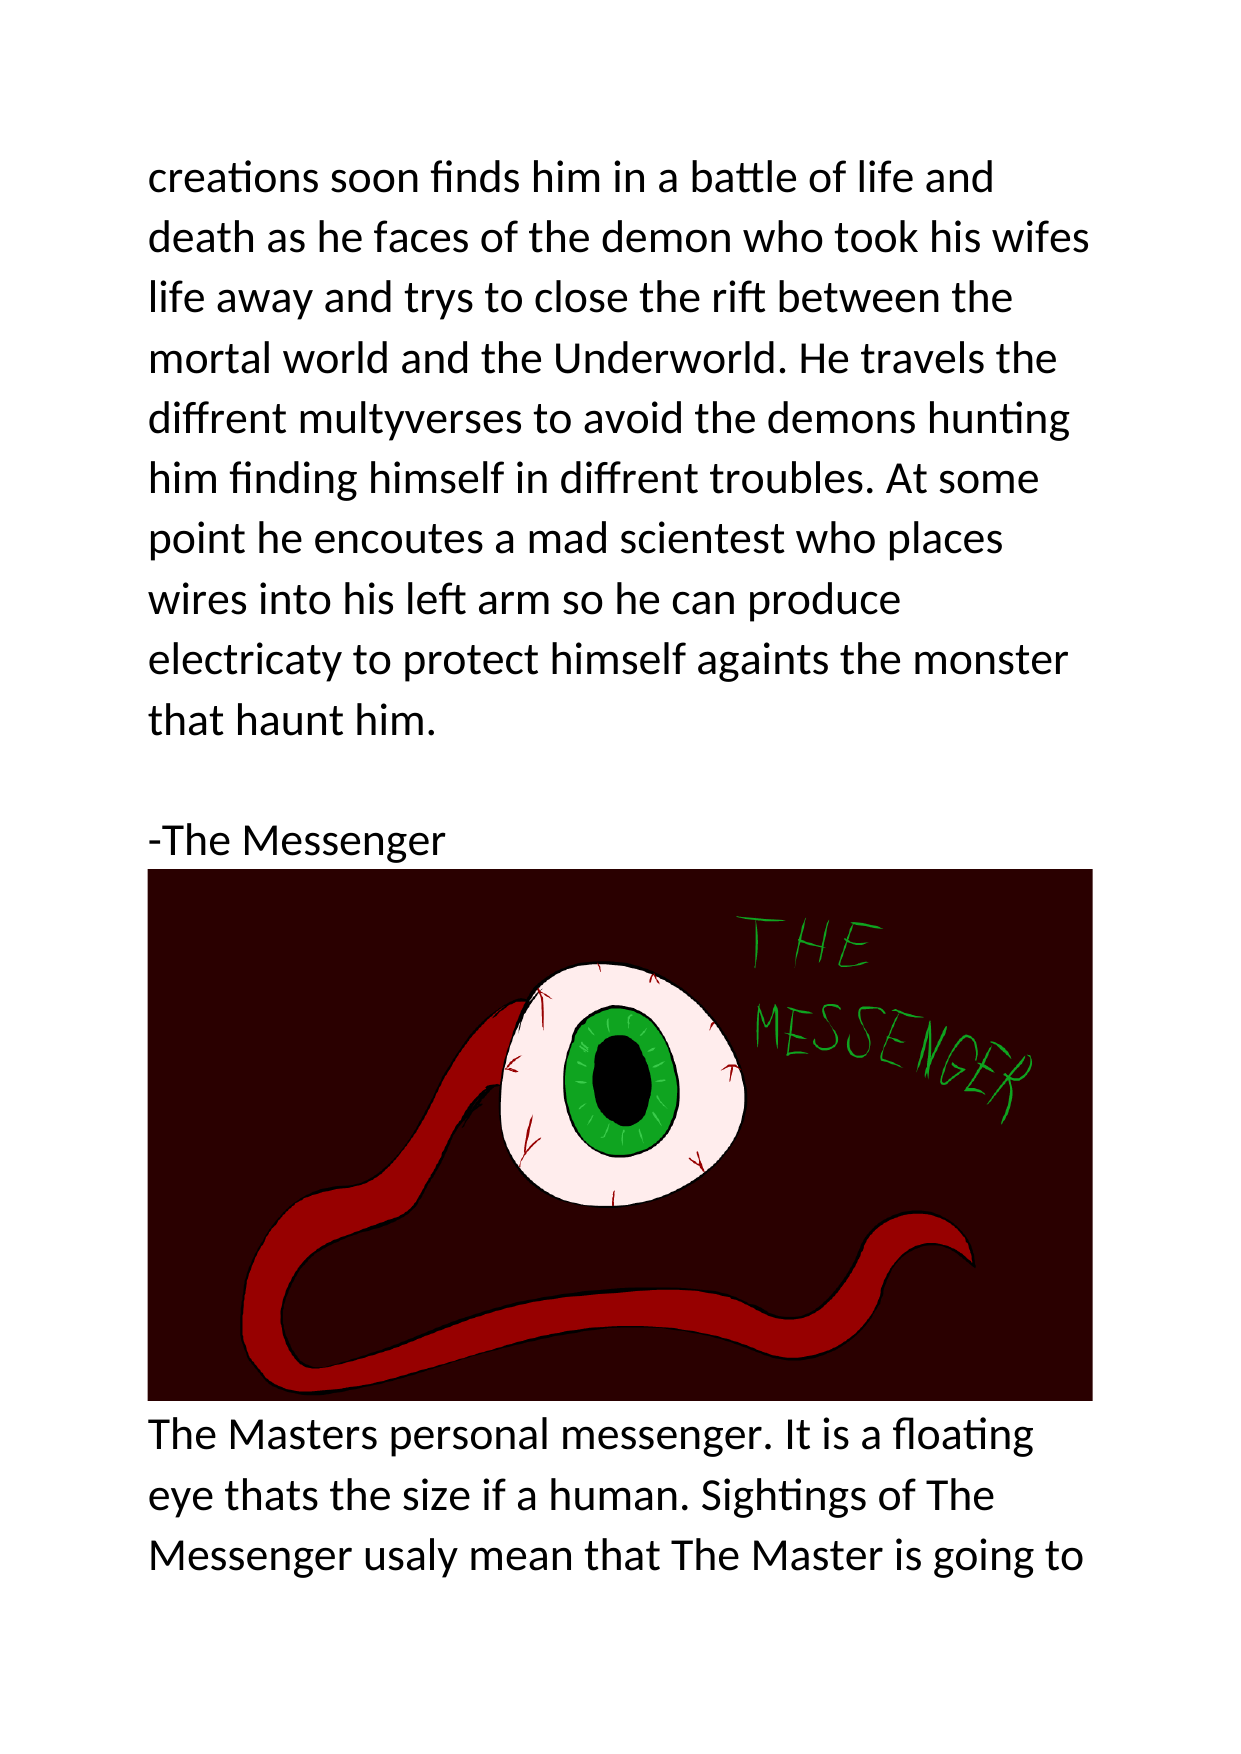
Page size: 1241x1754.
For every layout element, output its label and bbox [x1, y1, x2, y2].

picture [147, 869, 1093, 1401]
text [148, 148, 1093, 869]
text [148, 1401, 1093, 1582]
